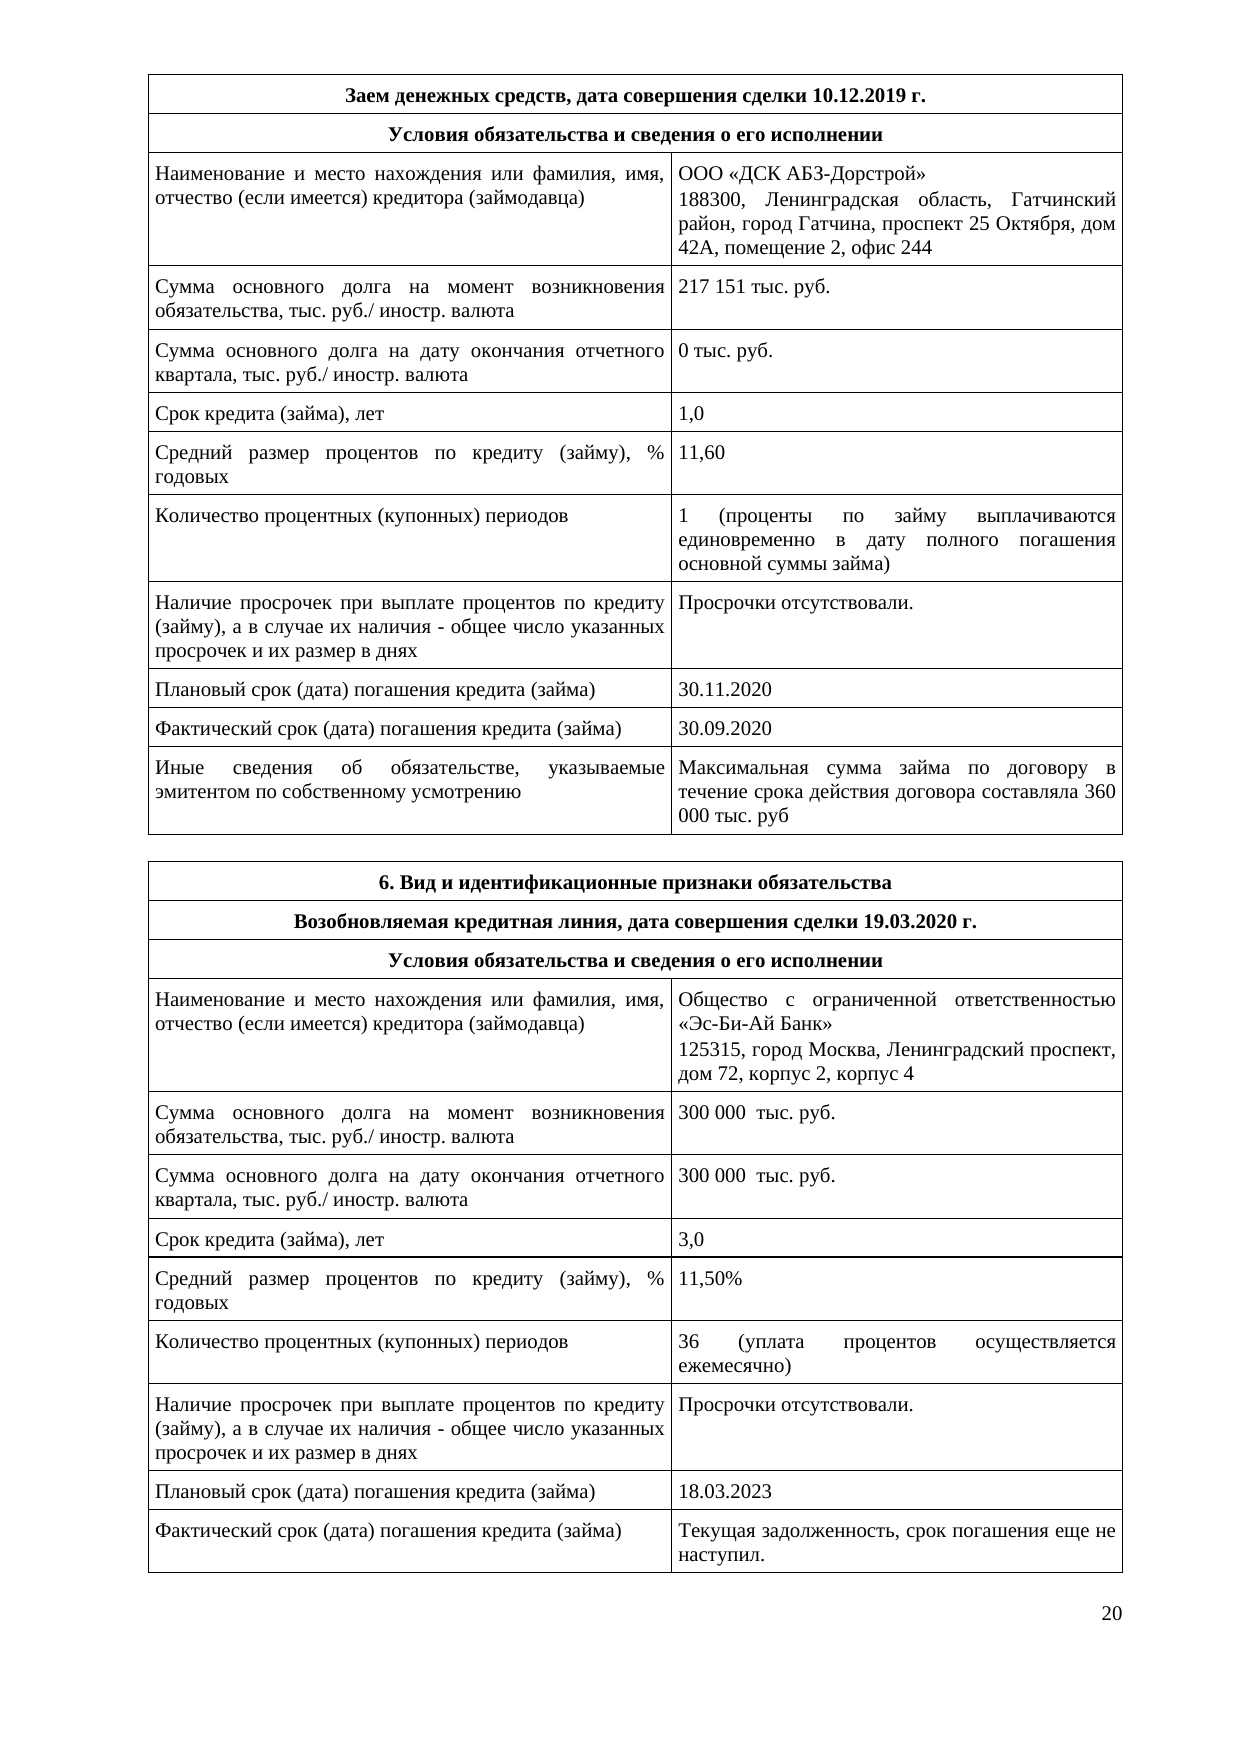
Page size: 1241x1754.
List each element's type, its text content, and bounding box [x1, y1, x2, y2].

table_cell 18.03.2023 [672, 1471, 1122, 1509]
table_cell Сумма основного долга на дату окончания отчетного квартала, тыс. руб./ иностр. валюта [149, 1155, 671, 1217]
table_cell Количество процентных (купонных) периодов [149, 1321, 671, 1383]
table_cell Максимальная сумма займа по договору в течение срока действия договора составляла 360 000 тыс. руб [672, 747, 1122, 833]
table_cell Средний размер процентов по кредиту (займу), % годовых [149, 432, 671, 494]
table_cell Сумма основного долга на момент возникновения обязательства, тыс. руб./ иностр. валюта [149, 1092, 671, 1154]
table_cell Количество процентных (купонных) периодов [149, 495, 671, 581]
table_cell Плановый срок (дата) погашения кредита (займа) [149, 1471, 671, 1509]
table_cell 11,50% [672, 1258, 1122, 1319]
table_cell 217 151 тыс. руб. [672, 266, 1122, 328]
table_cell Наименование и место нахождения или фамилия, имя, отчество (если имеется) кредитора (займодавца) [149, 979, 671, 1091]
table_cell 300 000 тыс. руб. [672, 1155, 1122, 1217]
table_header 6. Вид и идентификационные признаки обязательства [149, 862, 1122, 900]
table_cell 1,0 [672, 393, 1122, 431]
table_cell Просрочки отсутствовали. [672, 582, 1122, 668]
table_cell Фактический срок (дата) погашения кредита (займа) [149, 1510, 671, 1572]
table_cell Текущая задолженность, срок погашения еще не наступил. [672, 1510, 1122, 1572]
table_cell Условия обязательства и сведения о его исполнении [149, 114, 1122, 152]
table_cell Срок кредита (займа), лет [149, 393, 671, 431]
table_cell Плановый срок (дата) погашения кредита (займа) [149, 669, 671, 707]
table_cell 30.09.2020 [672, 708, 1122, 746]
table_cell Фактический срок (дата) погашения кредита (займа) [149, 708, 671, 746]
table_cell Сумма основного долга на дату окончания отчетного квартала, тыс. руб./ иностр. валюта [149, 330, 671, 392]
table_cell Наименование и место нахождения или фамилия, имя, отчество (если имеется) кредитора (займодавца) [149, 153, 671, 265]
table_cell 30.11.2020 [672, 669, 1122, 707]
table_cell Средний размер процентов по кредиту (займу), % годовых [149, 1258, 671, 1319]
table_cell Заем денежных средств, дата совершения сделки 10.12.2019 г. [149, 75, 1122, 113]
table_cell Общество с ограниченной ответственностью «Эс-Би-Ай Банк» 125315, город Москва, Ленинградский проспект, дом 72, корпус 2, корпус 4 [672, 979, 1122, 1091]
table_cell Иные сведения об обязательстве, указываемые эмитентом по собственному усмотрению [149, 747, 671, 833]
table_cell 300 000 тыс. руб. [672, 1092, 1122, 1154]
table_cell 11,60 [672, 432, 1122, 494]
table_cell 3,0 [672, 1219, 1122, 1256]
table_cell 36 (уплата процентов осуществляется ежемесячно) [672, 1321, 1122, 1383]
table_cell Наличие просрочек при выплате процентов по кредиту (займу), а в случае их наличия - общее число указанных просрочек и их размер в днях [149, 582, 671, 668]
table_cell Срок кредита (займа), лет [149, 1219, 671, 1256]
table_cell Сумма основного долга на момент возникновения обязательства, тыс. руб./ иностр. валюта [149, 266, 671, 328]
table_cell 0 тыс. руб. [672, 330, 1122, 392]
table_cell Наличие просрочек при выплате процентов по кредиту (займу), а в случае их наличия - общее число указанных просрочек и их размер в днях [149, 1384, 671, 1470]
table_cell Просрочки отсутствовали. [672, 1384, 1122, 1470]
table_cell ООО «ДСК АБЗ-Дорстрой» 188300, Ленинградская область, Гатчинский район, город Гатчина, проспект 25 Октября, дом 42А, помещение 2, офис 244 [672, 153, 1122, 265]
table_cell Условия обязательства и сведения о его исполнении [149, 940, 1122, 978]
table_cell 1 (проценты по займу выплачиваются единовременно в дату полного погашения основной суммы займа) [672, 495, 1122, 581]
table_cell Возобновляемая кредитная линия, дата совершения сделки 19.03.2020 г. [149, 901, 1122, 939]
